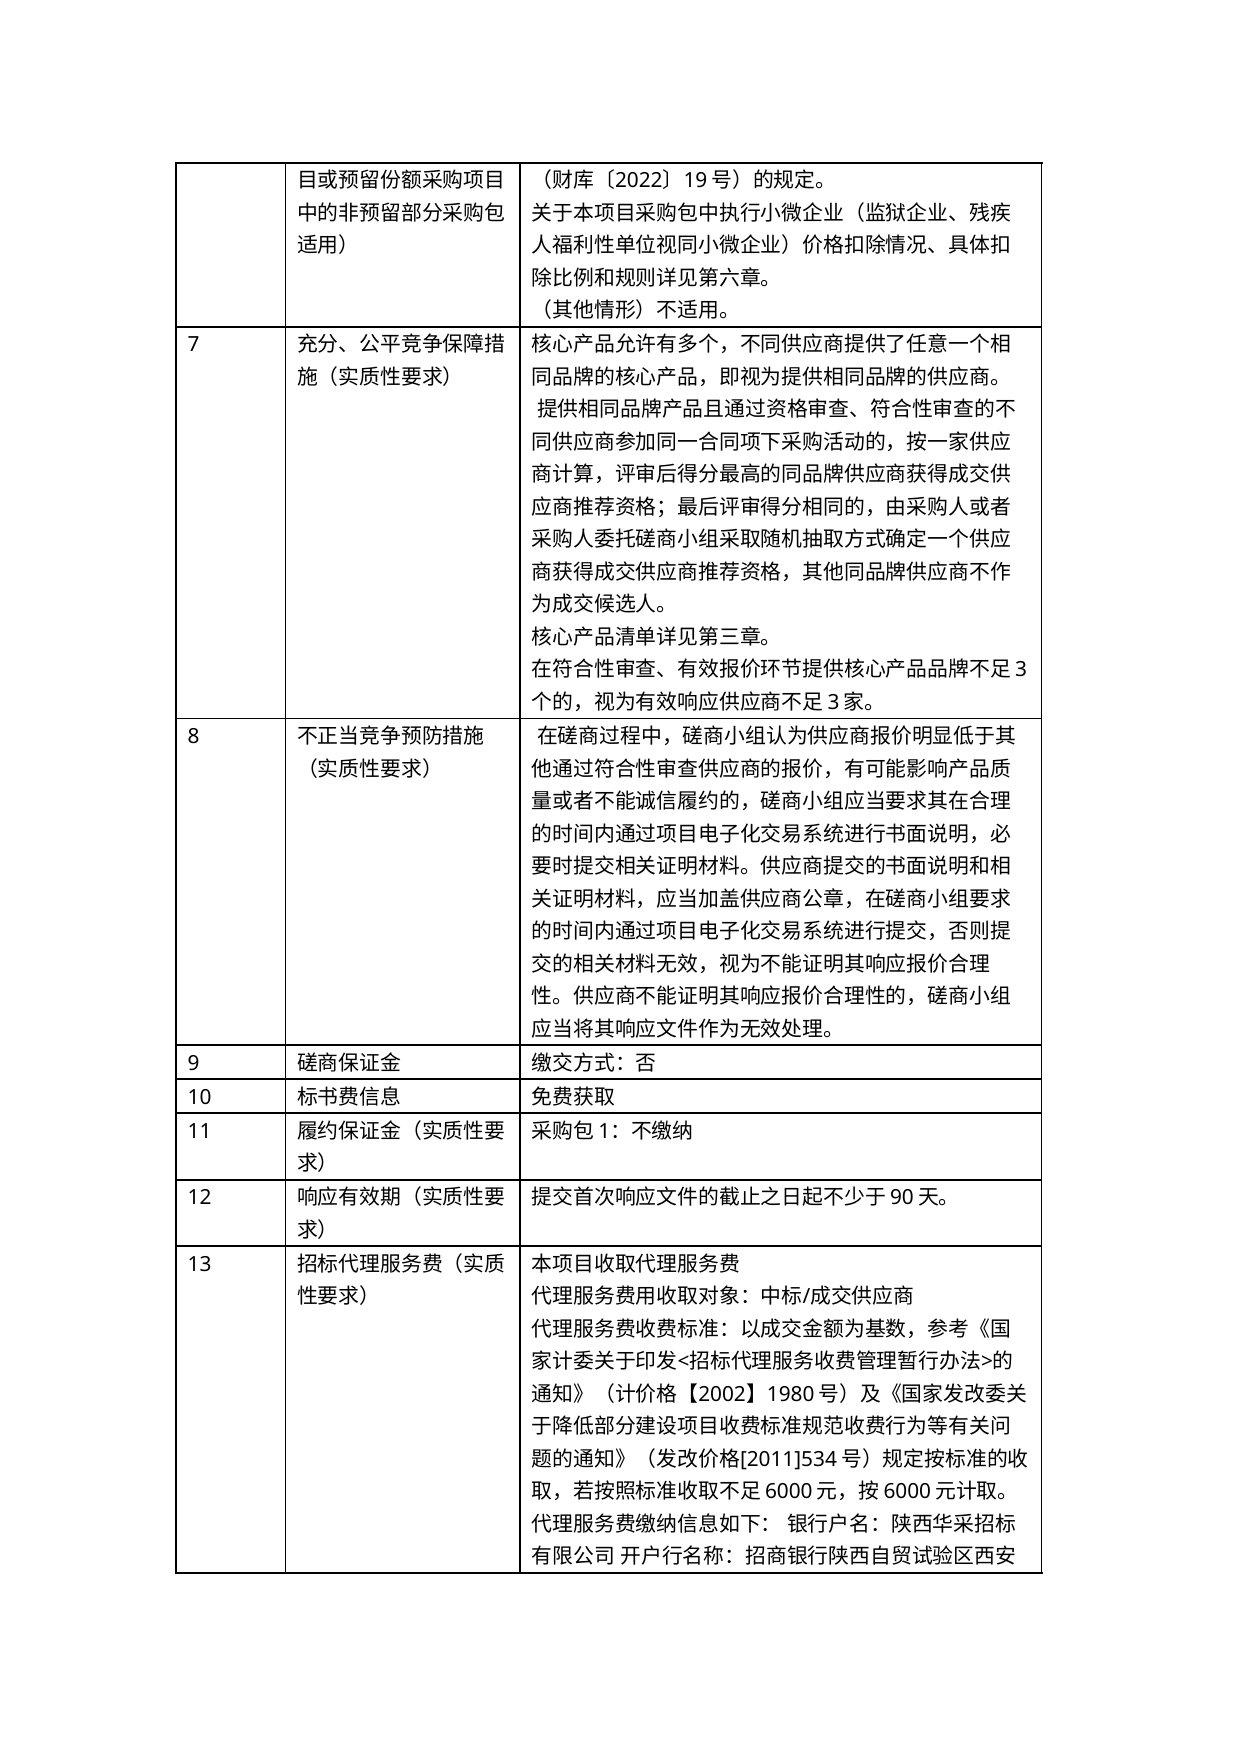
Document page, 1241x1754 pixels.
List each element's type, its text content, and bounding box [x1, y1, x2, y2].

table_cell 提交首次响应文件的截止之日起不少于90天。 [521, 1181, 1041, 1245]
table_cell 磋商保证金 [286, 1046, 519, 1078]
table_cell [286, 164, 519, 326]
table_cell 招标代理服务费（实质性要求） [286, 1247, 519, 1572]
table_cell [521, 1247, 1041, 1572]
table_cell 履约保证金（实质性要求） [286, 1114, 519, 1179]
table_cell 采购包1：不缴纳 [521, 1114, 1041, 1179]
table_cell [521, 164, 1041, 326]
table_cell 响应有效期（实质性要求） [286, 1181, 519, 1245]
table_cell 充分、公平竞争保障措施（实质性要求） [286, 328, 519, 718]
table_cell 在磋商过程中，磋商小组认为供应商报价明显低于其他通过符合性审查供应商的报价，有可能影响产品质量或者不能诚信履约的，磋商小组应当要求其在合理的时间内通过项目电子化交易系统进行书面说明，必要时提交相关证明材料。供应商提交的书面说明和相关证明材料，应当加盖供应商公章，在磋商小组要求的时间内通过项目电子化交易系统进行提交，否则提交的相关材料无效，视为不能证明其响应报价合理性。供应商不能证明其响应报价合理性的，磋商小组应当将其响应文件作为无效处理。 [521, 719, 1041, 1044]
table_cell 10 [177, 1080, 285, 1112]
table_cell 7 [177, 328, 285, 718]
table_cell 12 [177, 1181, 285, 1245]
table_cell 8 [177, 719, 285, 1044]
table_cell 核心产品允许有多个，不同供应商提供了任意一个相同品牌的核心产品，即视为提供相同品牌的供应商。 提供相同品牌产品且通过资格审查、符合性审查的不同供应商参加同一合同项下采购活动的，按一家供应商计算，评审后得分最高的同品牌供应商获得成交供应商推荐资格；最后评审得分相同的，由采购人或者采购人委托磋商小组采取随机抽取方式确定一个供应商获得成交供应商推荐资格，其他同品牌供应商不作为成交候选人。 核心产品清单详见第三章。 在符合性审查、有效报价环节提供核心产品品牌不足3个的，视为有效响应供应商不足3家。 [521, 328, 1041, 718]
table_cell 缴交方式：否 [521, 1046, 1041, 1078]
table_cell 9 [177, 1046, 285, 1078]
table_cell 11 [177, 1114, 285, 1179]
table_cell 免费获取 [521, 1080, 1041, 1112]
table_cell 13 [177, 1247, 285, 1572]
table_cell 6 [177, 164, 285, 326]
table_cell 标书费信息 [286, 1080, 519, 1112]
table_cell 不正当竞争预防措施（实质性要求） [286, 719, 519, 1044]
